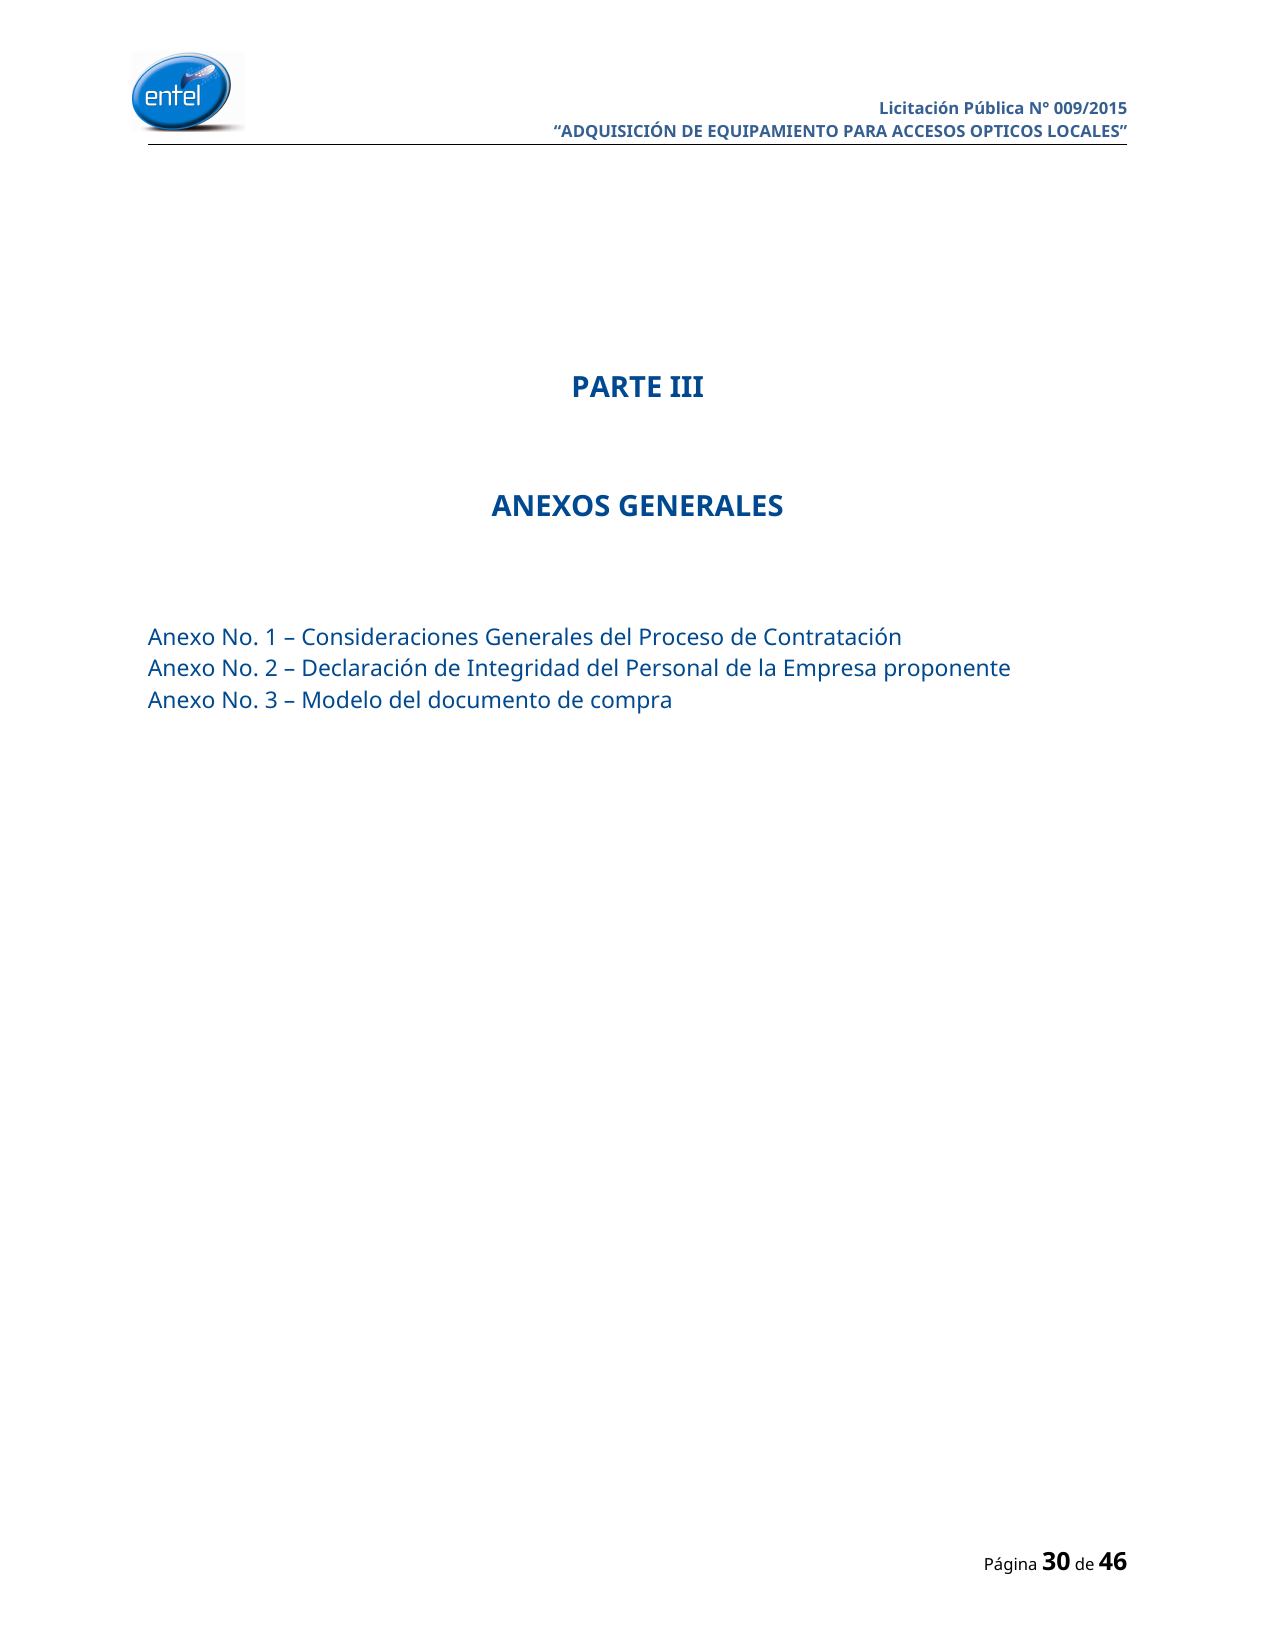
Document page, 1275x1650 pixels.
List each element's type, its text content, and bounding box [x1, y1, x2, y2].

subtitle PARTE III [148, 366, 1127, 406]
text Anexo No. 2 – Declaración de Integridad del Personal de la Empresa proponente [148, 652, 1127, 683]
text ANEXOS GENERALES [148, 486, 1127, 525]
text Anexo No. 1 – Consideraciones Generales del Proceso de Contratación [148, 621, 1127, 652]
picture [131, 51, 246, 132]
text Anexo No. 3 – Modelo del documento de compra [148, 683, 1127, 715]
